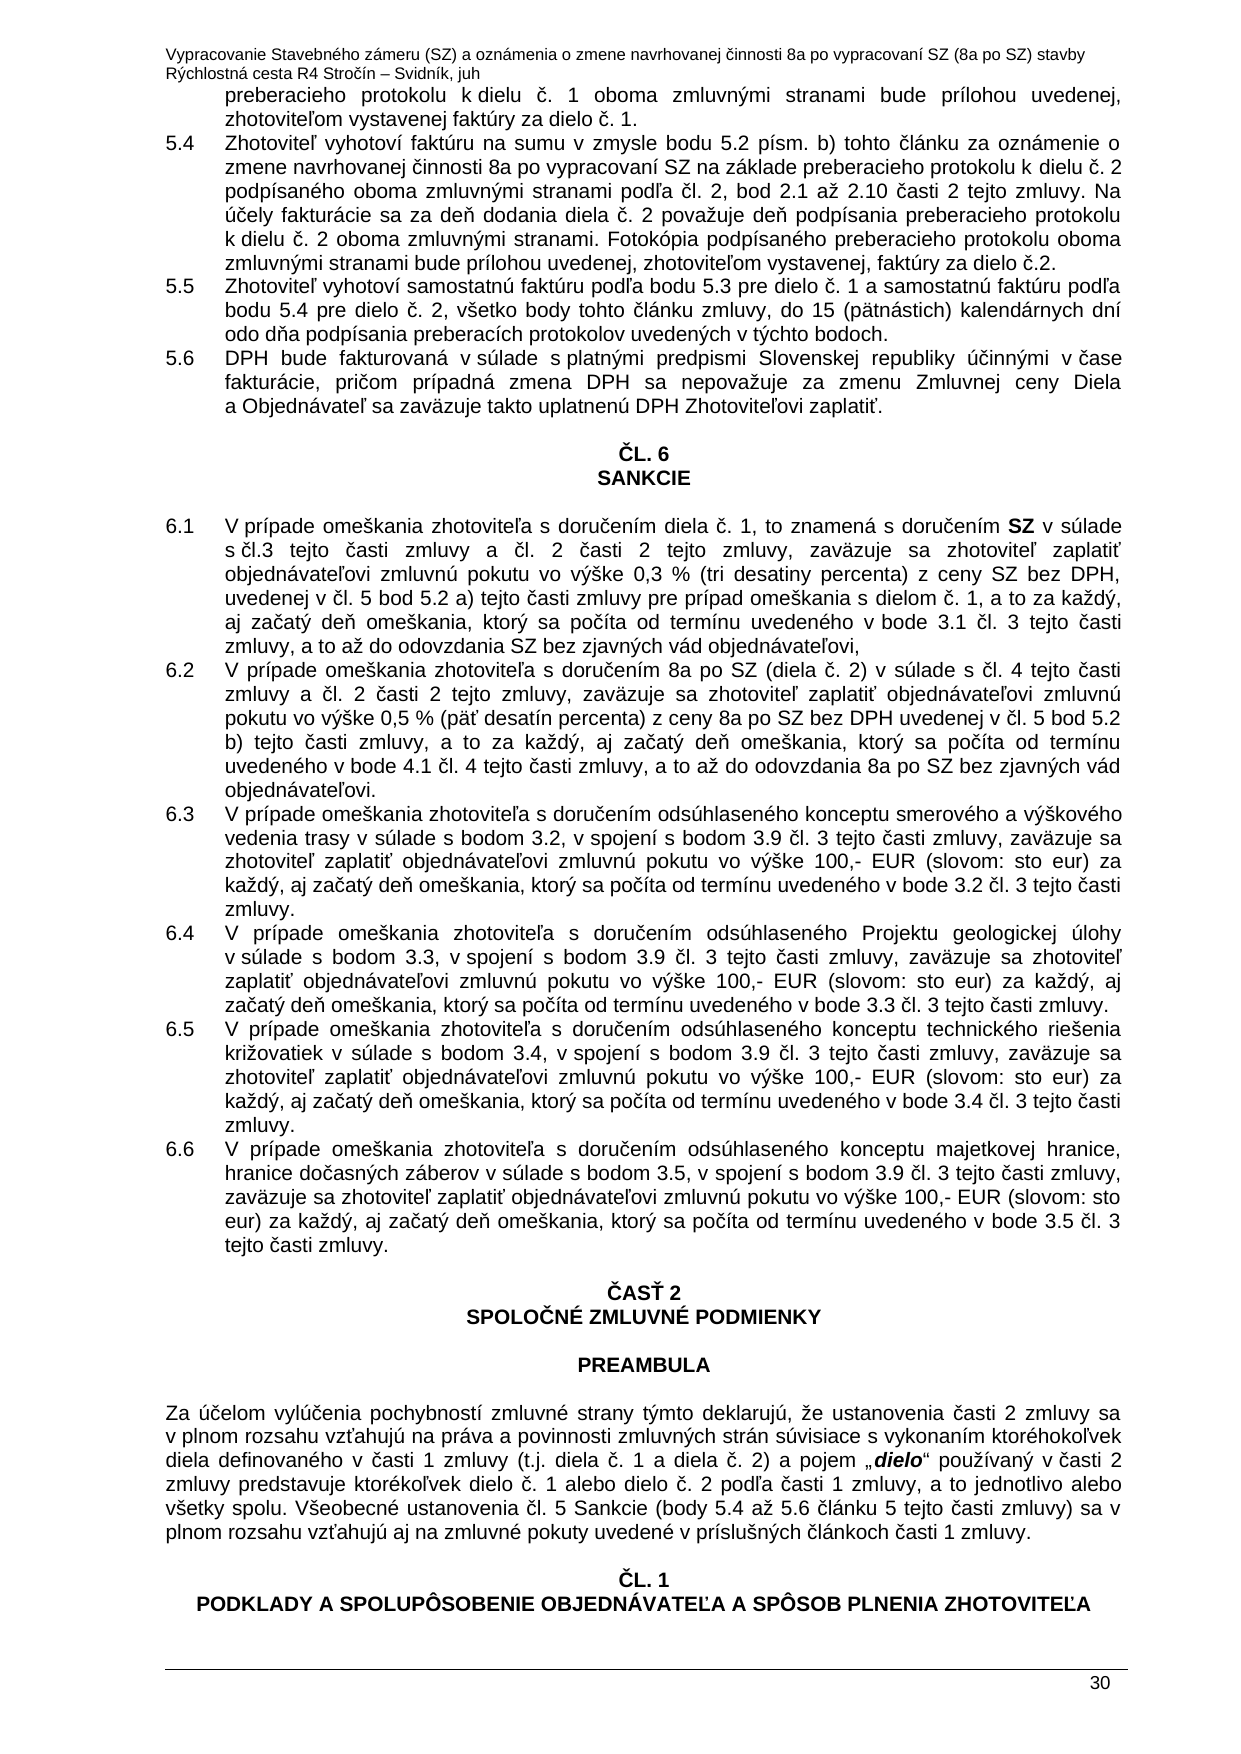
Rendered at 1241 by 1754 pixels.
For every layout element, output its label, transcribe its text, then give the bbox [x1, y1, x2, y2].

text Za účelom vylúčenia pochybností zmluvné strany týmto deklarujú, že ustanovenia časti 2 zmluvy sa v plnom rozsahu vzťahujú na práva a povinnosti zmluvných strán súvisiace s vykonaním ktoréhokoľvek diela definovaného v časti 1 zmluvy (t.j. diela č. 1 a diela č. 2) a pojem „dielo“ používaný v časti 2 zmluvy predstavuje ktorékoľvek dielo č. 1 alebo dielo č. 2 podľa časti 1 zmluvy, a to jednotlivo alebo všetky spolu. Všeobecné ustanovenia čl. 5 Sankcie (body 5.4 až 5.6 článku 5 tejto časti zmluvy) sa v plnom rozsahu vzťahujú aj na zmluvné pokuty uvedené v príslušných článkoch časti 1 zmluvy. [165, 1400, 1122, 1544]
list V prípade omeškania zhotoviteľa s doručením odsúhlaseného konceptu technického riešenia križovatiek v súlade s bodom 3.4, v spojení s bodom 3.9 čl. 3 tejto časti zmluvy, zaväzuje sa zhotoviteľ zaplatiť objednávateľovi zmluvnú pokutu vo výške 100,- EUR (slovom: sto eur) za každý, aj začatý deň omeškania, ktorý sa počíta od termínu uvedeného v bode 3.4 čl. 3 tejto časti zmluvy. [165, 1017, 1122, 1137]
text SPOLOČNÉ ZMLUVNÉ PODMIENKY [165, 1304, 1122, 1328]
text ČL. 1 [165, 1568, 1122, 1592]
text ČL. 6 [165, 442, 1122, 466]
text PODKLADY A SPOLUPÔSOBENIE OBJEDNÁVATEĽA A SPÔSOB PLNENIA ZHOTOVITEĽA [165, 1592, 1122, 1616]
list V prípade omeškania zhotoviteľa s doručením odsúhlaseného Projektu geologickej úlohy v súlade s bodom 3.3, v spojení s bodom 3.9 čl. 3 tejto časti zmluvy, zaväzuje sa zhotoviteľ zaplatiť objednávateľovi zmluvnú pokutu vo výške 100,- EUR (slovom: sto eur) za každý, aj začatý deň omeškania, ktorý sa počíta od termínu uvedeného v bode 3.3 čl. 3 tejto časti zmluvy. [165, 921, 1122, 1017]
list Zhotoviteľ vyhotoví samostatnú faktúru podľa bodu 5.3 pre dielo č. 1 a samostatnú faktúru podľa bodu 5.4 pre dielo č. 2, všetko body tohto článku zmluvy, do 15 (pätnástich) kalendárnych dní odo dňa podpísania preberacích protokolov uvedených v týchto bodoch. [165, 274, 1122, 346]
list Zhotoviteľ vyhotoví faktúru na sumu v zmysle bodu 5.2 písm. b) tohto článku za oznámenie o zmene navrhovanej činnosti 8a po vypracovaní SZ na základe preberacieho protokolu k dielu č. 2 podpísaného oboma zmluvnými stranami podľa čl. 2, bod 2.1 až 2.10 časti 2 tejto zmluvy. Na účely fakturácie sa za deň dodania diela č. 2 považuje deň podpísania preberacieho protokolu k dielu č. 2 oboma zmluvnými stranami. Fotokópia podpísaného preberacieho protokolu oboma zmluvnými stranami bude prílohou uvedenej, zhotoviteľom vystavenej, faktúry za dielo č.2. [165, 131, 1122, 274]
list V prípade omeškania zhotoviteľa s doručením odsúhlaseného konceptu smerového a výškového vedenia trasy v súlade s bodom 3.2, v spojení s bodom 3.9 čl. 3 tejto časti zmluvy, zaväzuje sa zhotoviteľ zaplatiť objednávateľovi zmluvnú pokutu vo výške 100,- EUR (slovom: sto eur) za každý, aj začatý deň omeškania, ktorý sa počíta od termínu uvedeného v bode 3.2 čl. 3 tejto časti zmluvy. [165, 801, 1122, 921]
list V prípade omeškania zhotoviteľa s doručením odsúhlaseného konceptu majetkovej hranice, hranice dočasných záberov v súlade s bodom 3.5, v spojení s bodom 3.9 čl. 3 tejto časti zmluvy, zaväzuje sa zhotoviteľ zaplatiť objednávateľovi zmluvnú pokutu vo výške 100,- EUR (slovom: sto eur) za každý, aj začatý deň omeškania, ktorý sa počíta od termínu uvedeného v bode 3.5 čl. 3 tejto časti zmluvy. [165, 1137, 1122, 1257]
text SANKCIE [165, 466, 1122, 490]
list DPH bude fakturovaná v súlade s platnými predpismi Slovenskej republiky účinnými v čase fakturácie, pričom prípadná zmena DPH sa nepovažuje za zmenu Zmluvnej ceny Diela a Objednávateľ sa zaväzuje takto uplatnenú DPH Zhotoviteľovi zaplatiť. [165, 346, 1122, 418]
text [224, 83, 1122, 131]
text PREAMBULA [165, 1352, 1122, 1376]
list V prípade omeškania zhotoviteľa s doručením diela č. 1, to znamená s doručením SZ v súlade s čl.3 tejto časti zmluvy a čl. 2 časti 2 tejto zmluvy, zaväzuje sa zhotoviteľ zaplatiť objednávateľovi zmluvnú pokutu vo výške 0,3 % (tri desatiny percenta) z ceny SZ bez DPH, uvedenej v čl. 5 bod 5.2 a) tejto časti zmluvy pre prípad omeškania s dielom č. 1, a to za každý, aj začatý deň omeškania, ktorý sa počíta od termínu uvedeného v bode 3.1 čl. 3 tejto časti zmluvy, a to až do odovzdania SZ bez zjavných vád objednávateľovi, [165, 514, 1122, 658]
list V prípade omeškania zhotoviteľa s doručením 8a po SZ (diela č. 2) v súlade s čl. 4 tejto časti zmluvy a čl. 2 časti 2 tejto zmluvy, zaväzuje sa zhotoviteľ zaplatiť objednávateľovi zmluvnú pokutu vo výške 0,5 % (päť desatín percenta) z ceny 8a po SZ bez DPH uvedenej v čl. 5 bod 5.2 b) tejto časti zmluvy, a to za každý, aj začatý deň omeškania, ktorý sa počíta od termínu uvedeného v bode 4.1 čl. 4 tejto časti zmluvy, a to až do odovzdania 8a po SZ bez zjavných vád objednávateľovi. [165, 658, 1122, 801]
text ČASŤ 2 [165, 1281, 1122, 1304]
